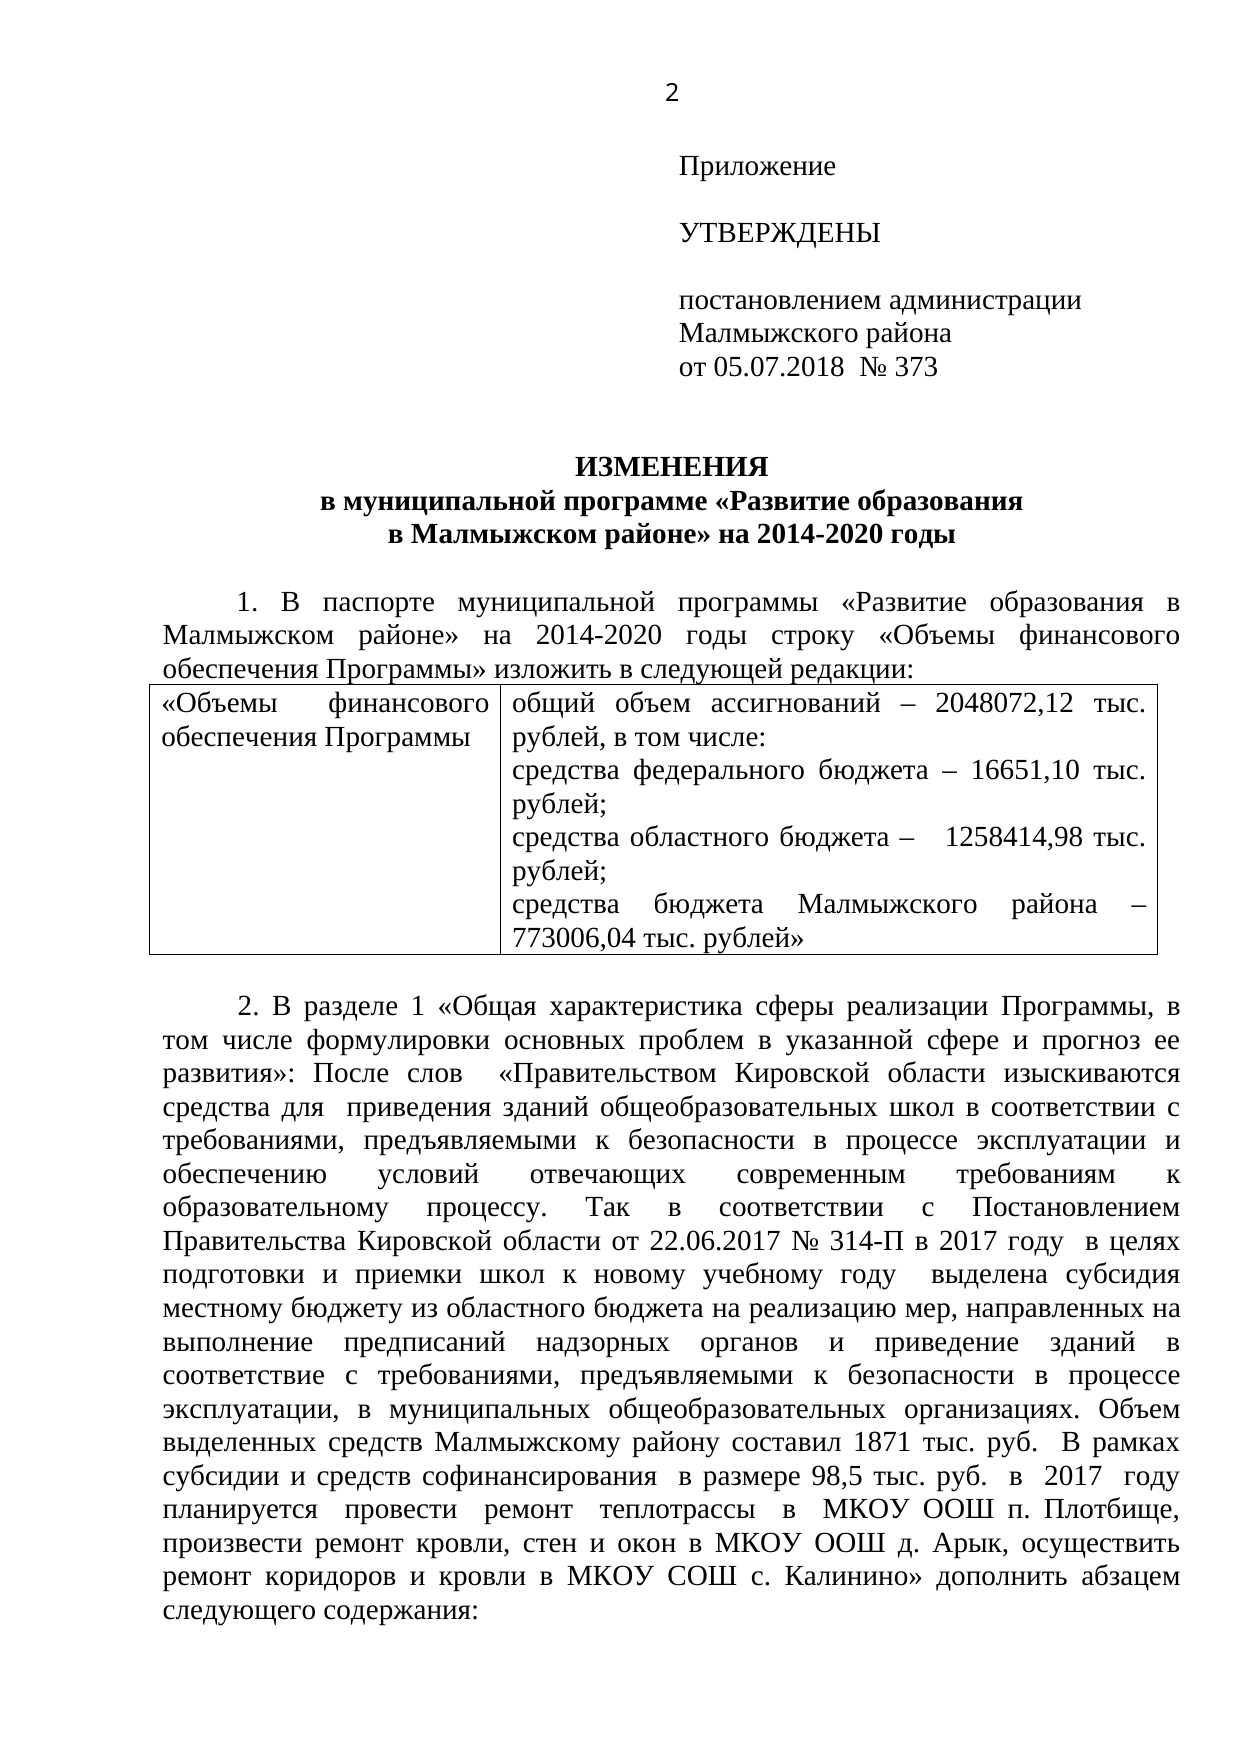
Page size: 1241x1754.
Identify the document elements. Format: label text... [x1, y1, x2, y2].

text Приложение [679, 148, 1181, 181]
text УТВЕРЖДЕНЫ [679, 215, 1181, 248]
text Малмыжского района [679, 315, 1181, 349]
text от 05.07.2018 № 373 [679, 349, 1181, 382]
table_header общий объем ассигнований – 2048072,12 тыс. рублей, в том числе: средства федерального бюджета – 16651,10 тыс. рублей; средства областного бюджета – 1258414,98 тыс. рублей; средства бюджета Малмыжского района – 773006,04 тыс. рублей» [501, 685, 1157, 954]
table_header «Объемы финансового обеспечения Программы [150, 685, 500, 954]
text постановлением администрации [679, 282, 1181, 315]
text в Малмыжском районе» на 2014-2020 годы [162, 517, 1181, 550]
text 2. В разделе 1 «Общая характеристика сферы реализации Программы, в том числе формулировки основных проблем в указанной сфере и прогноз ее развития»: После слов «Правительством Кировской области изыскиваются средства для приведения зданий общеобразовательных школ в соответствии с требованиями, предъявляемыми к безопасности в процессе эксплуатации и обеспечению условий отвечающих современным требованиям к образовательному процессу. Так в соответствии с Постановлением Правительства Кировской области от 22.06.2017 № 314-П в 2017 году в целях подготовки и приемки школ к новому учебному году выделена субсидия местному бюджету из областного бюджета на реализацию мер, направленных на выполнение предписаний надзорных органов и приведение зданий в соответствие с требованиями, предъявляемыми к безопасности в процессе эксплуатации, в муниципальных общеобразовательных организациях. Объем выделенных средств Малмыжскому району составил 1871 тыс. руб. В рамках субсидии и средств софинансирования в размере 98,5 тыс. руб. в 2017 году планируется провести ремонт теплотрассы в МКОУ ООШ п. Плотбище, произвести ремонт кровли, стен и окон в МКОУ ООШ д. Арык, осуществить ремонт коридоров и кровли в МКОУ СОШ с. Калинино» дополнить абзацем следующего содержания: [162, 988, 1181, 1626]
text в муниципальной программе «Развитие образования [162, 483, 1181, 517]
text ИЗМЕНЕНИЯ [162, 449, 1181, 483]
text 1. В паспорте муниципальной программы «Развитие образования в Малмыжском районе» на 2014-2020 годы строку «Объемы финансового обеспечения Программы» изложить в следующей редакции: [162, 584, 1181, 684]
